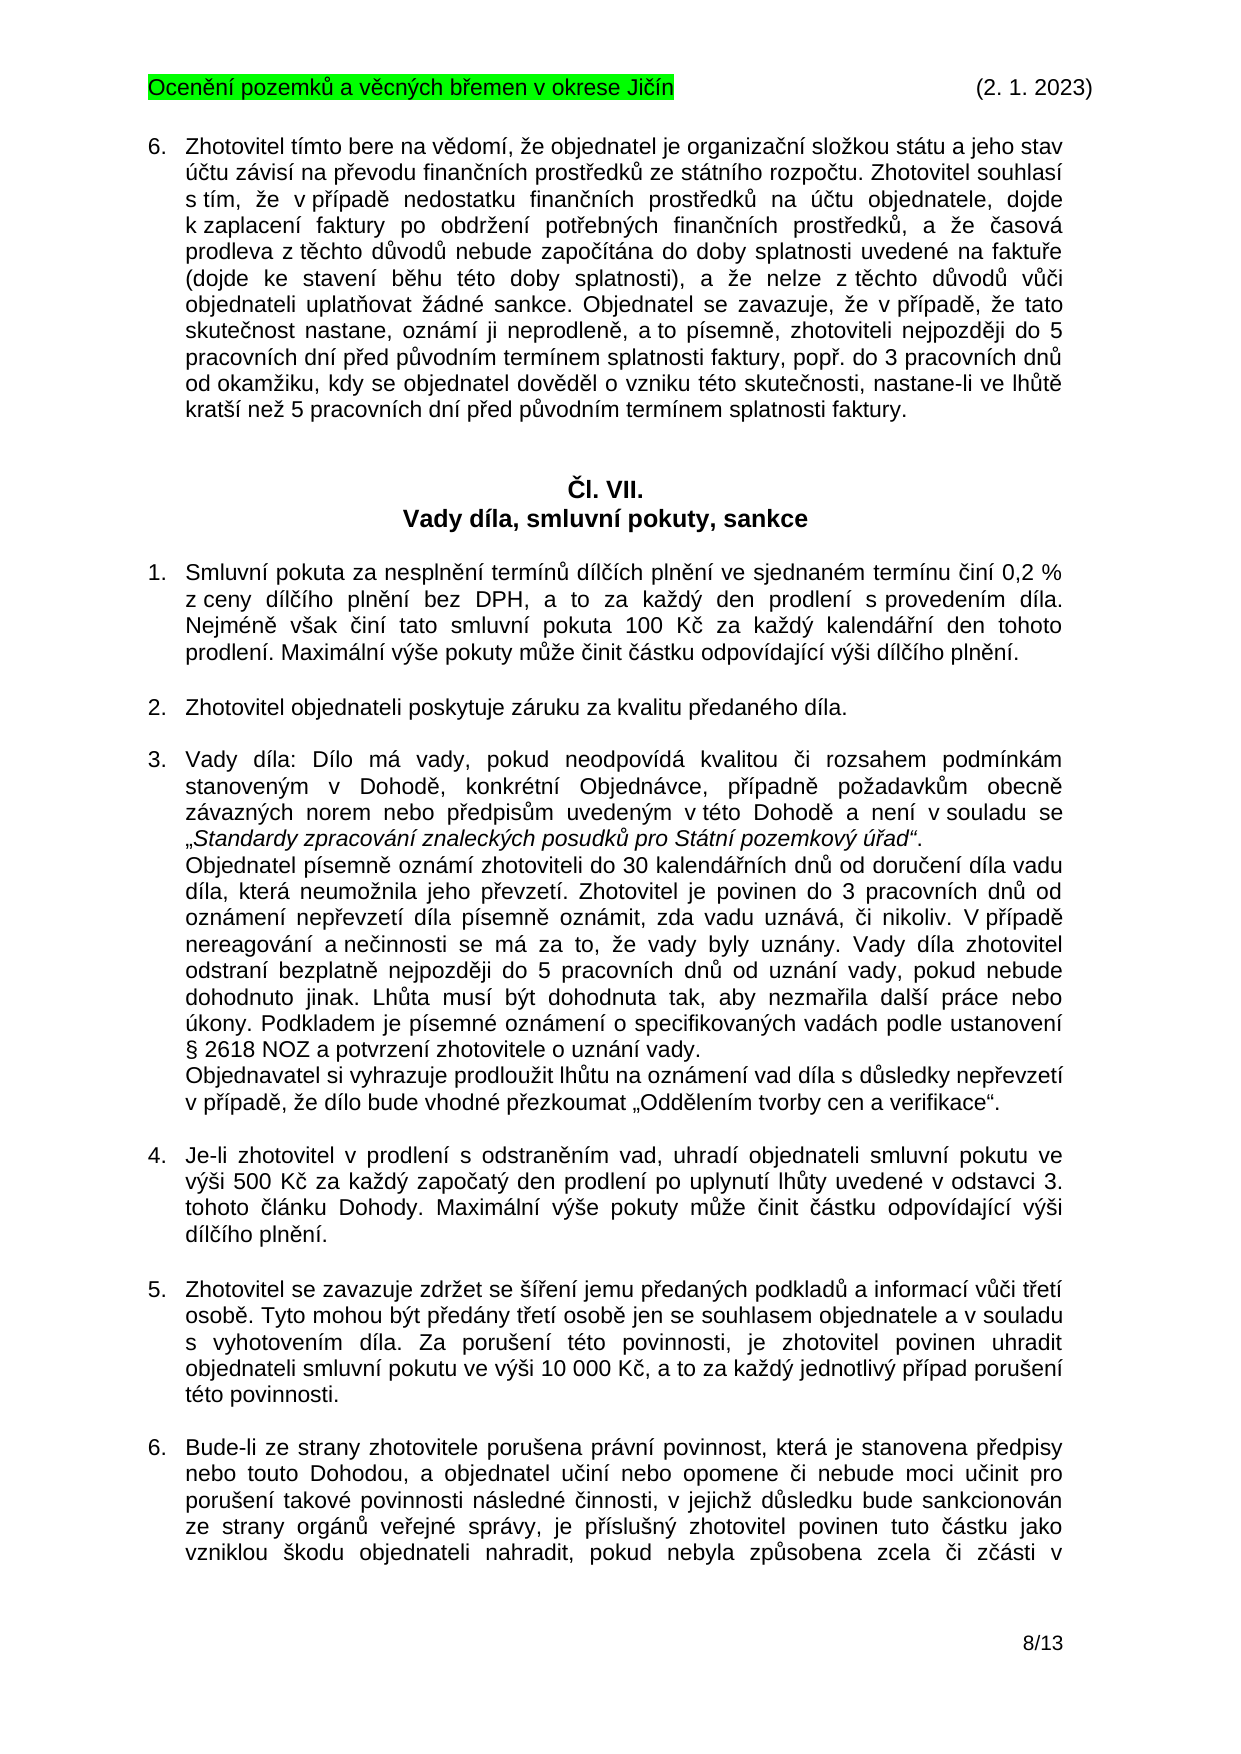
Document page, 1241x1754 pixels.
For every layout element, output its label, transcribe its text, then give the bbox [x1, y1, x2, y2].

list Zhotovitel se zavazuje zdržet se šíření jemu předaných podkladů a informací vůči třetí osobě. Tyto mohou být předány třetí osobě jen se souhlasem objednatele a v souladu s vyhotovením díla. Za porušení této povinnosti, je zhotovitel povinen uhradit objednateli smluvní pokutu ve výši 10 000 Kč, a to za každý jednotlivý případ porušení této povinnosti. [148, 1276, 1063, 1407]
list Zhotovitel objednateli poskytuje záruku za kvalitu předaného díla. [148, 693, 1063, 720]
subtitle Vady díla, smluvní pokuty, sankce [148, 504, 1063, 533]
list Zhotovitel tímto bere na vědomí, že objednatel je organizační složkou státu a jeho stav účtu závisí na převodu finančních prostředků ze státního rozpočtu. Zhotovitel souhlasí s tím, že v případě nedostatku finančních prostředků na účtu objednatele, dojde k zaplacení faktury po obdržení potřebných finančních prostředků, a že časová prodleva z těchto důvodů nebude započítána do doby splatnosti uvedené na faktuře (dojde ke stavení běhu této doby splatnosti), a že nelze z těchto důvodů vůči objednateli uplatňovat žádné sankce. Objednatel se zavazuje, že v případě, že tato skutečnost nastane, oznámí ji neprodleně, a to písemně, zhotoviteli nejpozději do 5 pracovních dní před původním termínem splatnosti faktury, popř. do 3 pracovních dnů od okamžiku, kdy se objednatel dověděl o vzniku této skutečnosti, nastane-li ve lhůtě kratší než 5 pracovních dní před původním termínem splatnosti faktury. [148, 133, 1063, 423]
subtitle Smluvní pokuta za nesplnění termínů dílčích plnění ve sjednaném termínu činí 0,2 % z ceny dílčího plnění bez DPH, a to za každý den prodlení s provedením díla. Nejméně však činí tato smluvní pokuta 100 Kč za každý kalendářní den tohoto prodlení. Maximální výše pokuty může činit částku odpovídající výši dílčího plnění. [148, 559, 1063, 665]
text Čl. VII. [148, 476, 1063, 504]
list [148, 1434, 1063, 1566]
text Objednavatel si vyhrazuje prodloužit lhůtu na oznámení vad díla s důsledky nepřevzetí v případě, že dílo bude vhodné přezkoumat „Oddělením tvorby cen a verifikace“. [185, 1062, 1063, 1115]
list Vady díla: Dílo má vady, pokud neodpovídá kvalitou či rozsahem podmínkám stanoveným v Dohodě, konkrétní Objednávce, případně požadavkům obecně závazných norem nebo předpisům uvedeným v této Dohodě a není v souladu se „Standardy zpracování znaleckých posudků pro Státní pozemkový úřad“. [148, 746, 1063, 852]
text Objednatel písemně oznámí zhotoviteli do 30 kalendářních dnů od doručení díla vadu díla, která neumožnila jeho převzetí. Zhotovitel je povinen do 3 pracovních dnů od oznámení nepřevzetí díla písemně oznámit, zda vadu uznává, či nikoliv. V případě nereagování a nečinnosti se má za to, že vady byly uznány. Vady díla zhotovitel odstraní bezplatně nejpozději do 5 pracovních dnů od uznání vady, pokud nebude dohodnuto jinak. Lhůta musí být dohodnuta tak, aby nezmařila další práce nebo úkony. Podkladem je písemné oznámení o specifikovaných vadách podle ustanovení § 2618 NOZ a potvrzení zhotovitele o uznání vady. [185, 852, 1063, 1062]
list Je-li zhotovitel v prodlení s odstraněním vad, uhradí objednateli smluvní pokutu ve výši 500 Kč za každý započatý den prodlení po uplynutí lhůty uvedené v odstavci 3. tohoto článku Dohody. Maximální výše pokuty může činit částku odpovídající výši dílčího plnění. [148, 1142, 1063, 1247]
